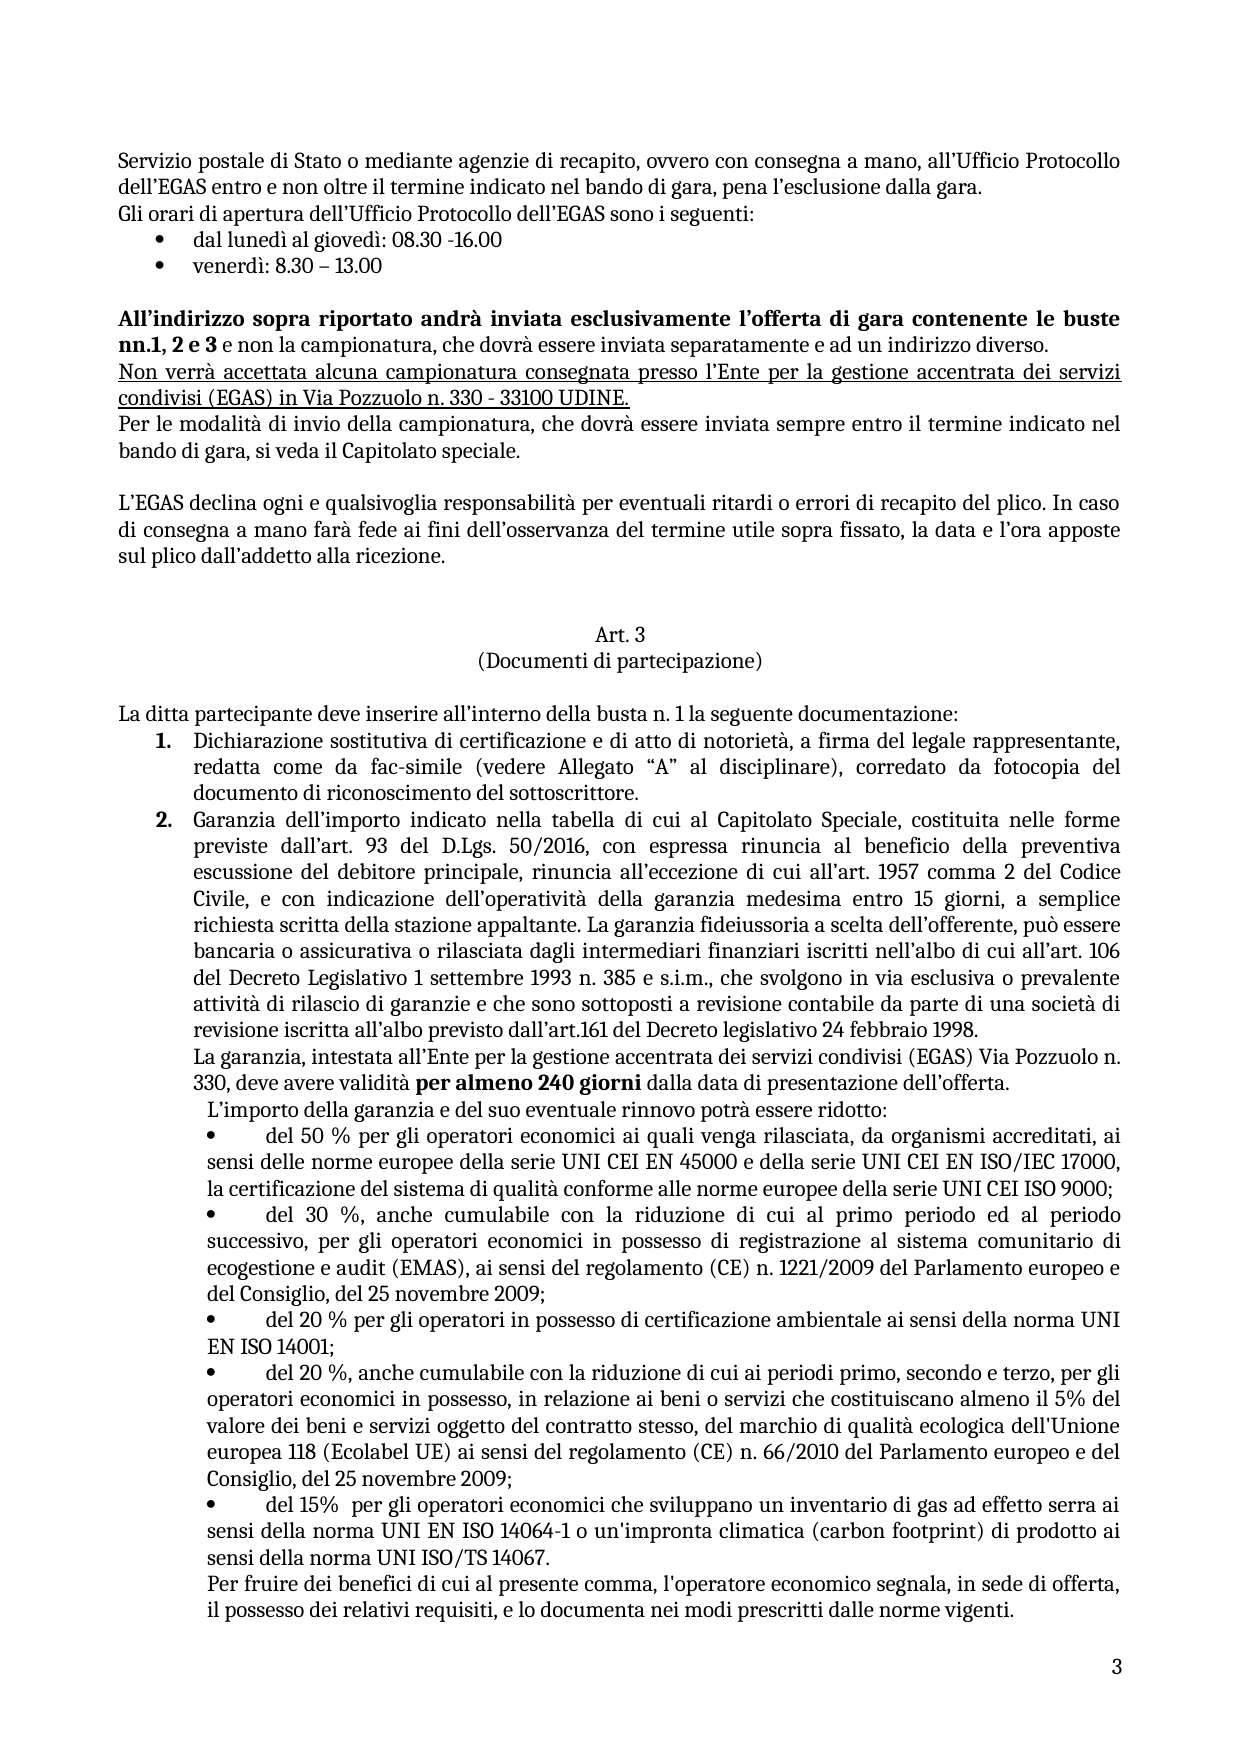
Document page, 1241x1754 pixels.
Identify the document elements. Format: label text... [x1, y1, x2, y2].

list venerdì: 8.30 – 13.00 [156, 253, 1122, 279]
text La garanzia, intestata all’Ente per la gestione accentrata dei servizi condivisi (EGAS) Via Pozzuolo n. 330, deve avere validità per almeno 240 giorni dalla data di presentazione dell’offerta. [193, 1044, 1122, 1096]
list dal lunedì al giovedì: 08.30 -16.00 [156, 227, 1122, 253]
text Per fruire dei benefici di cui al presente comma, l'operatore economico segnala, in sede di offerta, il possesso dei relativi requisiti, e lo documenta nei modi prescritti dalle norme vigenti. [207, 1571, 1122, 1623]
list del 50 % per gli operatori economici ai quali venga rilasciata, da organismi accreditati, ai sensi delle norme europee della serie UNI CEI EN 45000 e della serie UNI CEI EN ISO/IEC 17000, la certificazione del sistema di qualità conforme alle norme europee della serie UNI CEI ISO 9000; [207, 1123, 1122, 1202]
text (Documenti di partecipazione) [118, 648, 1122, 675]
text Gli orari di apertura dell’Ufficio Protocollo dell’EGAS sono i seguenti: [118, 200, 1122, 227]
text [118, 148, 1122, 200]
text La ditta partecipante deve inserire all’interno della busta n. 1 la seguente documentazione: [118, 701, 1122, 727]
text L’EGAS declina ogni e qualsivoglia responsabilità per eventuali ritardi o errori di recapito del plico. In caso di consegna a mano farà fede ai fini dell’osservanza del termine utile sopra fissato, la data e l’ora apposte sul plico dall’addetto alla ricezione. [118, 490, 1122, 569]
list del 30 %, anche cumulabile con la riduzione di cui al primo periodo ed al periodo successivo, per gli operatori economici in possesso di registrazione al sistema comunitario di ecogestione e audit (EMAS), ai sensi del regolamento (CE) n. 1221/2009 del Parlamento europeo e del Consiglio, del 25 novembre 2009; [207, 1202, 1122, 1307]
list Garanzia dell’importo indicato nella tabella di cui al Capitolato Speciale, costituita nelle forme previste dall’art. 93 del D.Lgs. 50/2016, con espressa rinuncia al beneficio della preventiva escussione del debitore principale, rinuncia all’eccezione di cui all’art. 1957 comma 2 del Codice Civile, e con indicazione dell’operatività della garanzia medesima entro 15 giorni, a semplice richiesta scritta della stazione appaltante. La garanzia fideiussoria a scelta dell’offerente, può essere bancaria o assicurativa o rilasciata dagli intermediari finanziari iscritti nell’albo di cui all’art. 106 del Decreto Legislativo 1 settembre 1993 n. 385 e s.i.m., che svolgono in via esclusiva o prevalente attività di rilascio di garanzie e che sono sottoposti a revisione contabile da parte di una società di revisione iscritta all’albo previsto dall’art.161 del Decreto legislativo 24 febbraio 1998. [156, 806, 1122, 1044]
text L’importo della garanzia e del suo eventuale rinnovo potrà essere ridotto: [207, 1096, 1122, 1123]
text Per le modalità di invio della campionatura, che dovrà essere inviata sempre entro il termine indicato nel bando di gara, si veda il Capitolato speciale. [118, 411, 1122, 464]
text All’indirizzo sopra riportato andrà inviata esclusivamente l’offerta di gara contenente le buste nn.1, 2 e 3 e non la campionatura, che dovrà essere inviata separatamente e ad un indirizzo diverso. [118, 306, 1122, 358]
list Dichiarazione sostitutiva di certificazione e di atto di notorietà, a firma del legale rappresentante, redatta come da fac-simile (vedere Allegato “A” al disciplinare), corredato da fotocopia del documento di riconoscimento del sottoscrittore. [156, 727, 1122, 806]
list del 20 % per gli operatori in possesso di certificazione ambientale ai sensi della norma UNI EN ISO 14001; [207, 1307, 1122, 1360]
text Non verrà accettata alcuna campionatura consegnata presso l’Ente per la gestione accentrata dei servizi condivisi (EGAS) in Via Pozzuolo n. 330 - 33100 UDINE. [118, 358, 1122, 381]
text Art. 3 [118, 622, 1122, 648]
list del 20 %, anche cumulabile con la riduzione di cui ai periodi primo, secondo e terzo, per gli operatori economici in possesso, in relazione ai beni o servizi che costituiscano almeno il 5% del valore dei beni e servizi oggetto del contratto stesso, del marchio di qualità ecologica dell'Unione europea 118 (Ecolabel UE) ai sensi del regolamento (CE) n. 66/2010 del Parlamento europeo e del Consiglio, del 25 novembre 2009; [207, 1360, 1122, 1492]
text Non verrà accettata alcuna campionatura consegnata presso l’Ente per la gestione accentrata dei servizi condivisi (EGAS) in Via Pozzuolo n. 330 - 33100 UDINE. [118, 382, 1122, 411]
list del 15% per gli operatori economici che sviluppano un inventario di gas ad effetto serra ai sensi della norma UNI EN ISO 14064-1 o un'impronta climatica (carbon footprint) di prodotto ai sensi della norma UNI ISO/TS 14067. [207, 1492, 1122, 1571]
